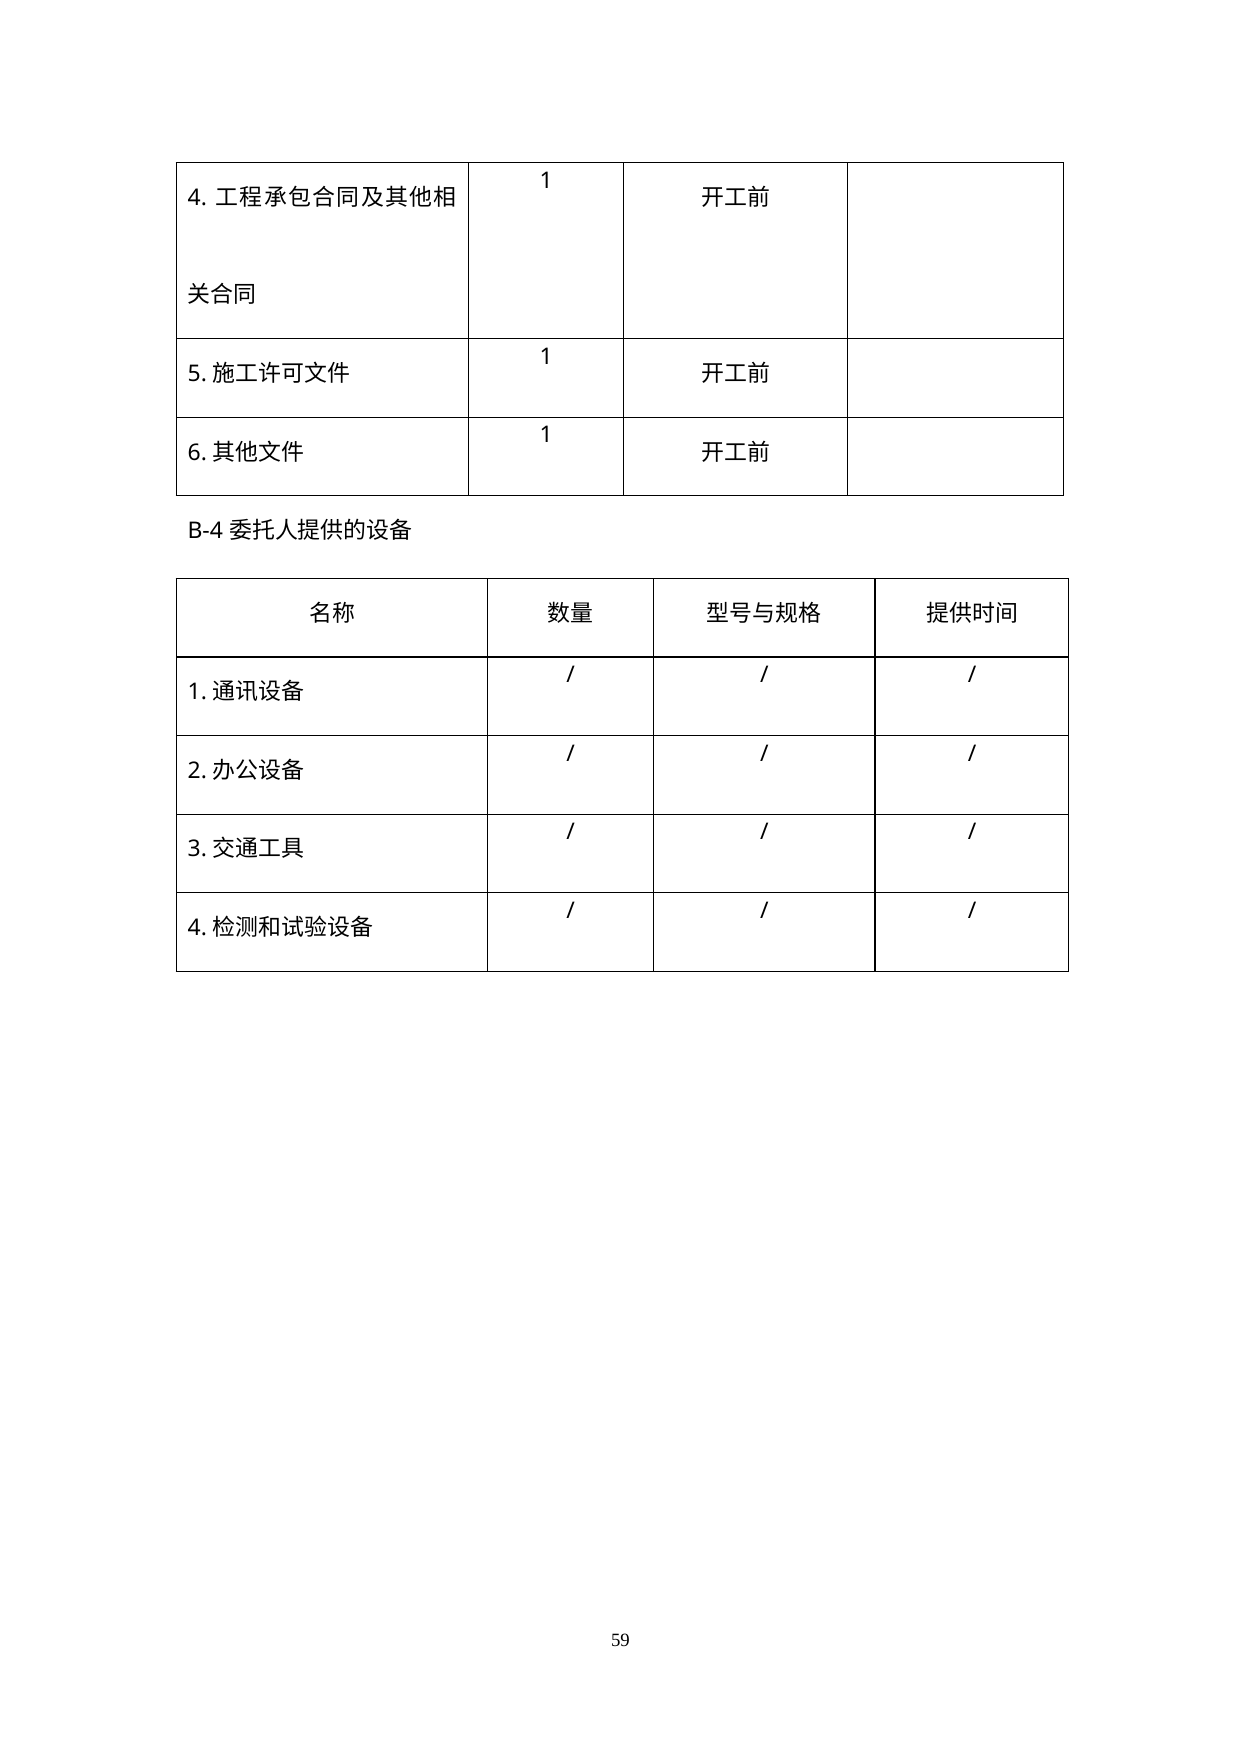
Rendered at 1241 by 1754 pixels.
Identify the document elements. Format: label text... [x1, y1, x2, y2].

table_cell 开工前 [624, 163, 847, 338]
table_cell 1 [469, 418, 623, 495]
table_cell / [654, 736, 874, 813]
table_cell 3. 交通工具 [177, 815, 487, 892]
table_cell [848, 339, 1063, 417]
table_cell / [654, 658, 874, 735]
table_cell 5. 施工许可文件 [177, 339, 468, 417]
table_cell 开工前 [624, 418, 847, 495]
table_cell / [876, 893, 1068, 971]
table_cell 开工前 [624, 339, 847, 417]
table_cell 4. 检测和试验设备 [177, 893, 487, 971]
table_cell / [488, 736, 653, 813]
table_header 名称 [177, 579, 487, 656]
table_cell [848, 418, 1063, 495]
table_cell / [876, 815, 1068, 892]
table_cell / [488, 658, 653, 735]
table_header 数量 [488, 579, 653, 656]
table_cell / [654, 815, 874, 892]
table_header 型号与规格 [654, 579, 874, 656]
table_cell / [488, 893, 653, 971]
subtitle B-4 委托人提供的设备 [187, 496, 1053, 561]
table_cell 1 [469, 339, 623, 417]
table_cell 6. 其他文件 [177, 418, 468, 495]
table_cell / [876, 736, 1068, 813]
table_cell / [876, 658, 1068, 735]
table_cell / [488, 815, 653, 892]
table_cell 1 [469, 163, 623, 338]
table_header 提供时间 [876, 579, 1068, 656]
table_cell [848, 163, 1063, 338]
table_cell / [654, 893, 874, 971]
table_cell 1. 通讯设备 [177, 658, 487, 735]
table_cell 2. 办公设备 [177, 736, 487, 813]
table_cell 4. 工程承包合同及其他相关合同 [177, 163, 468, 338]
